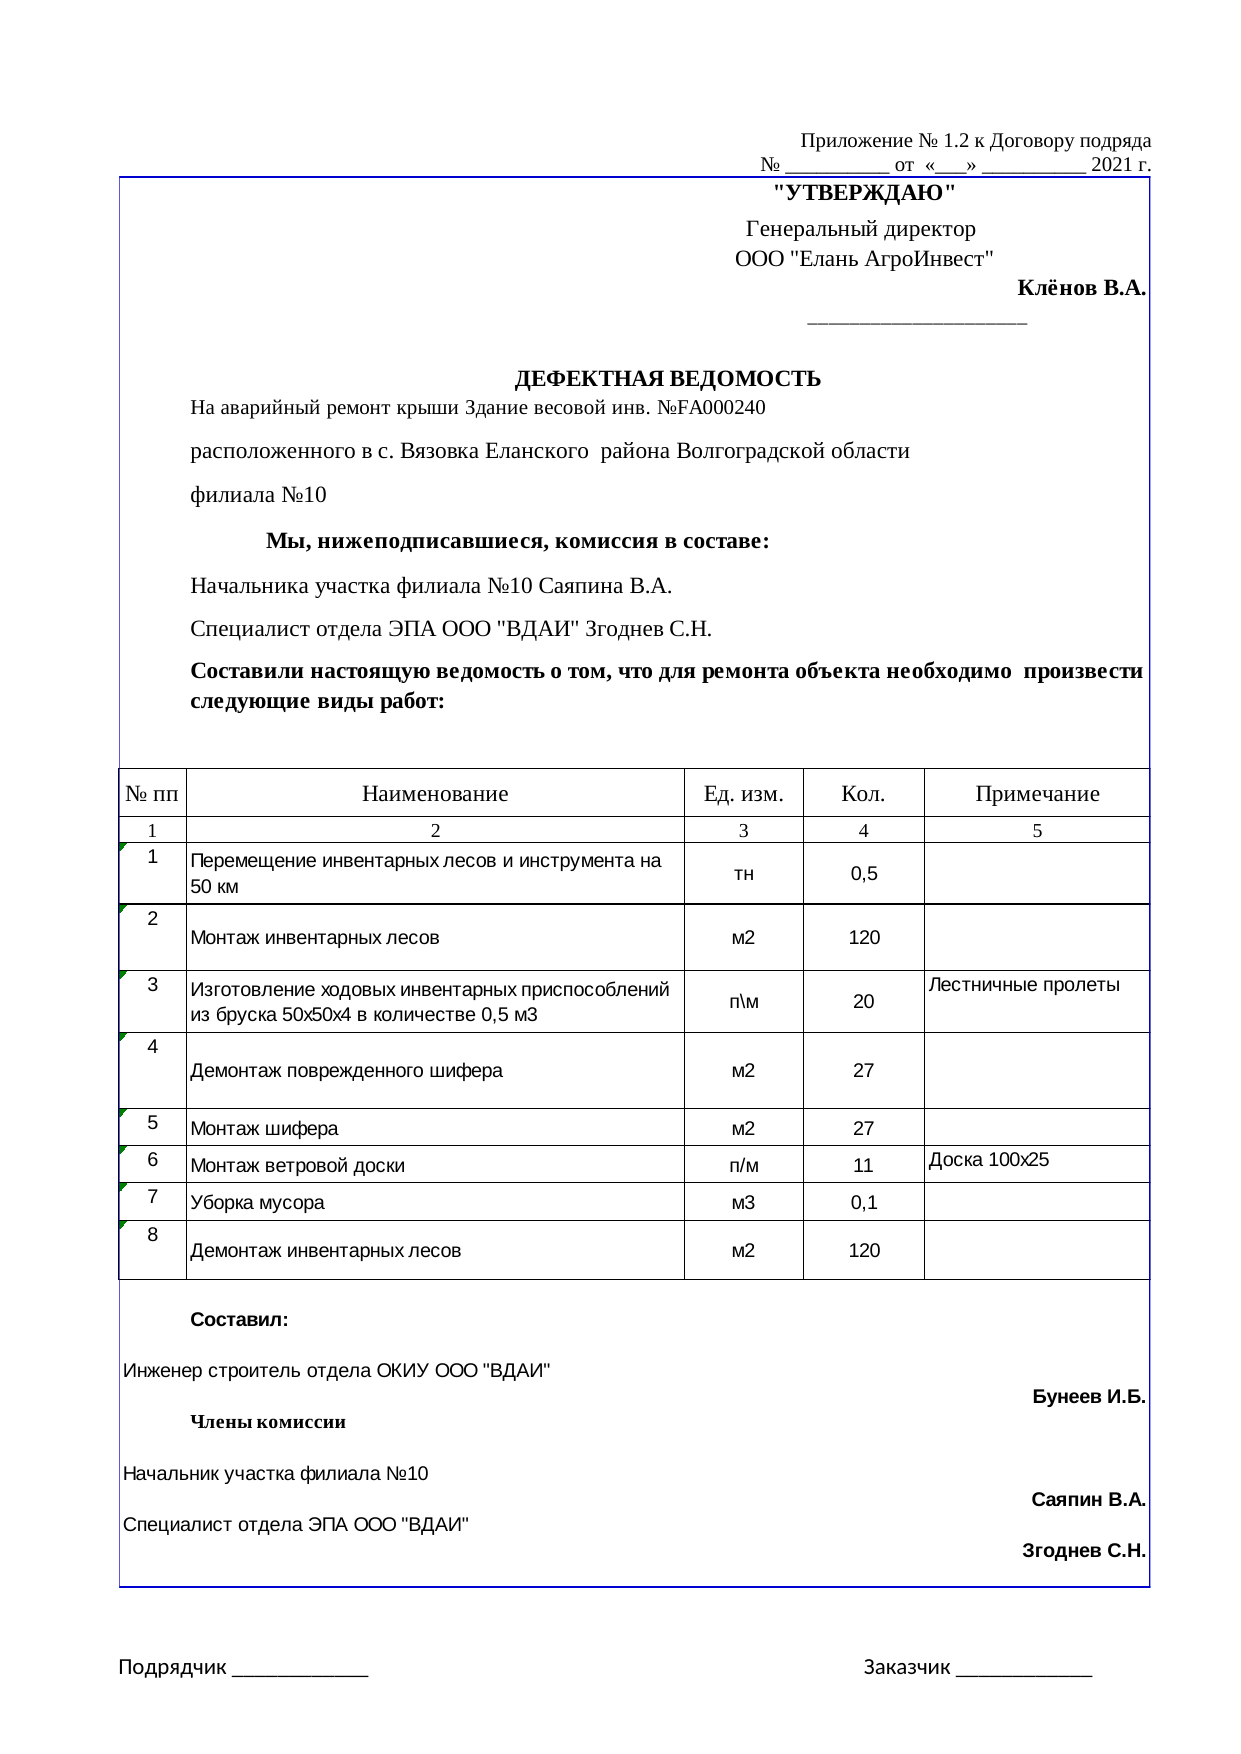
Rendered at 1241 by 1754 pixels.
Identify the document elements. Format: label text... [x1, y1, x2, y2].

text Приложение № 1.2 к Договору подряда [118, 127, 1152, 152]
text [118, 152, 1152, 176]
